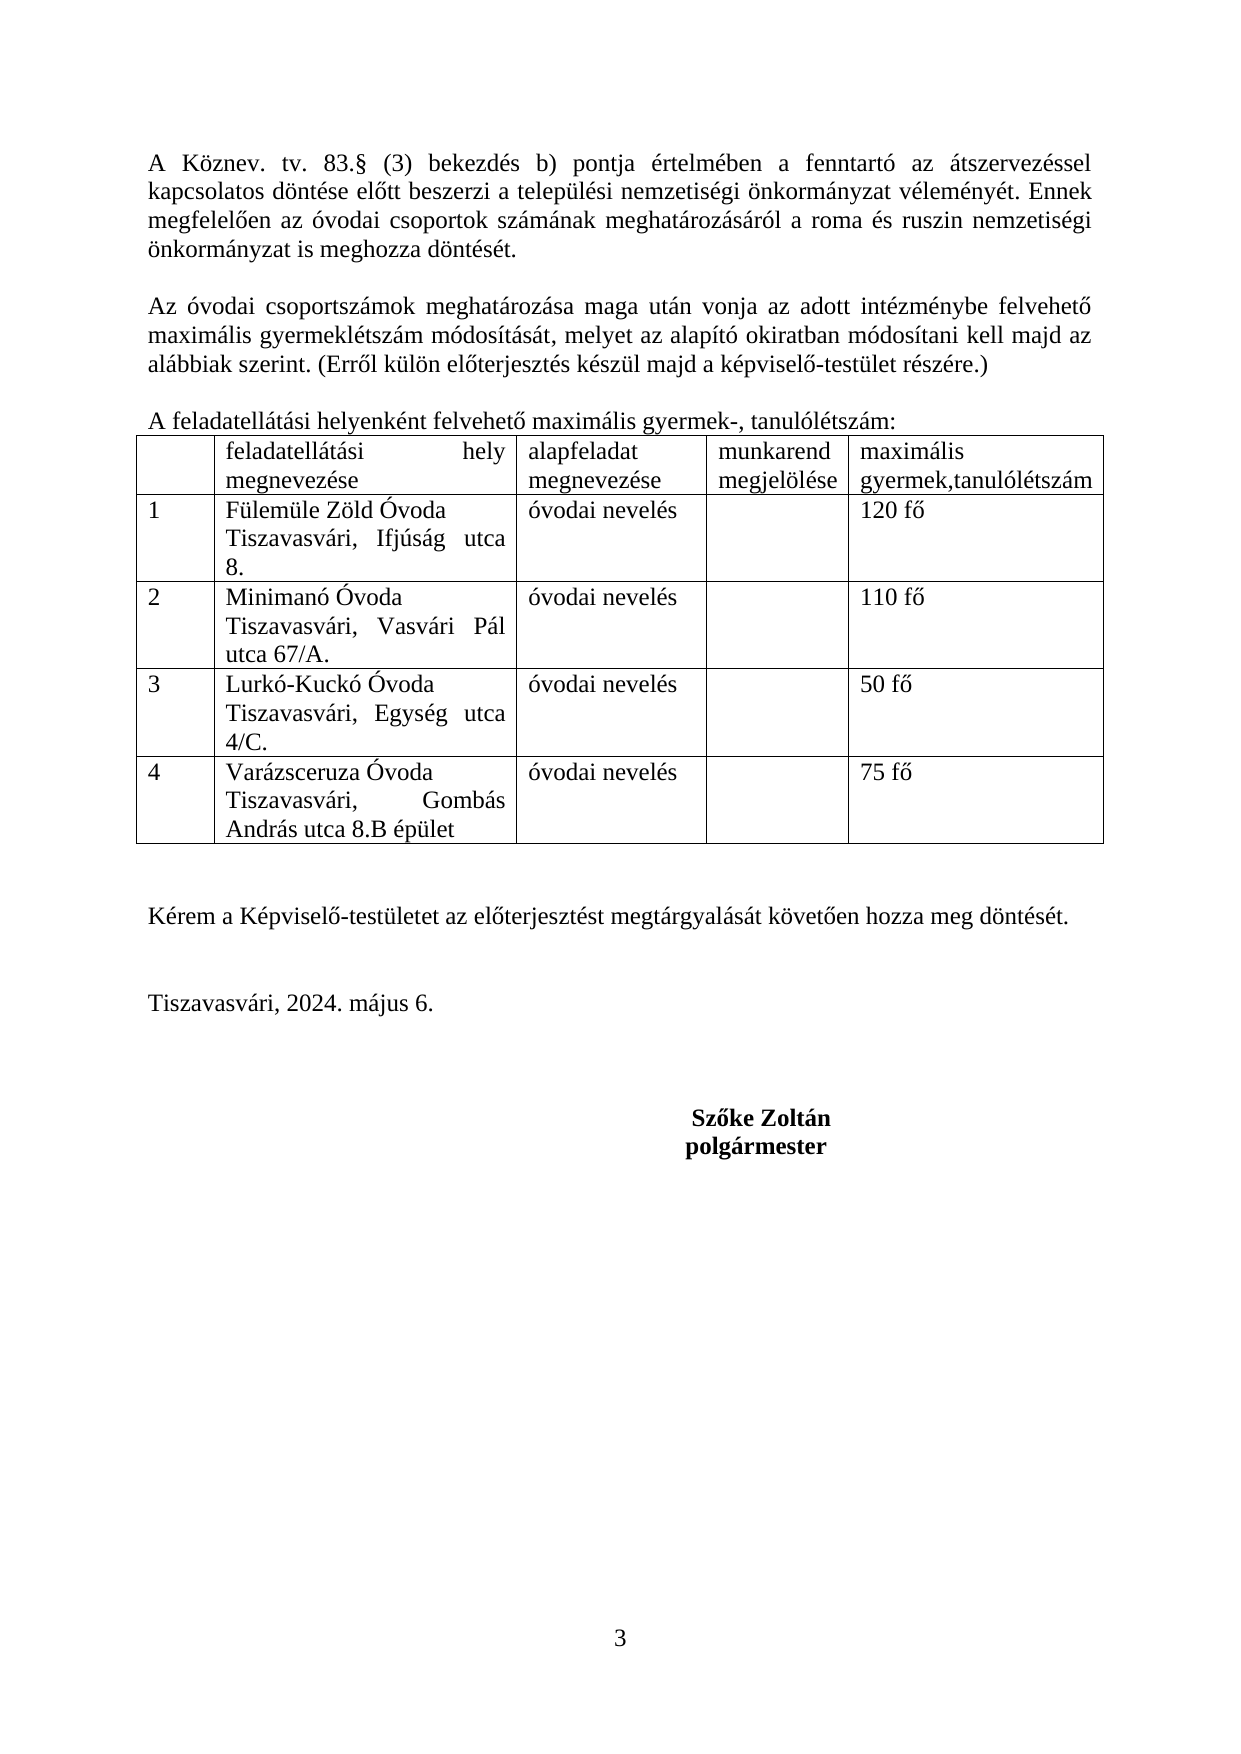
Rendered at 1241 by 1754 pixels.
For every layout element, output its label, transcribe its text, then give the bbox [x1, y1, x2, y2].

table_cell óvodai nevelés [517, 757, 706, 843]
table_cell 4 [137, 757, 214, 843]
text Szőke Zoltán [148, 1103, 1093, 1131]
table_cell 1 [137, 495, 214, 581]
text A feladatellátási helyenként felvehető maximális gyermek-, tanulólétszám: [148, 406, 1093, 435]
table_header alapfeladat megnevezése [517, 436, 706, 494]
table_cell Lurkó-Kuckó Óvoda Tiszavasvári, Egység utca 4/C. [215, 669, 516, 756]
table_cell [707, 495, 848, 581]
table_header maximális gyermek,tanulólétszám [849, 436, 1103, 494]
table_header [137, 436, 214, 494]
table_cell 3 [137, 669, 214, 756]
table_header feladatellátási hely megnevezése [215, 436, 516, 494]
table_cell 2 [137, 582, 214, 668]
table_cell [707, 669, 848, 756]
table_cell Varázsceruza Óvoda Tiszavasvári, Gombás András utca 8.B épület [215, 757, 516, 843]
table_cell [707, 582, 848, 668]
table_cell Fülemüle Zöld Óvoda Tiszavasvári, Ifjúság utca 8. [215, 495, 516, 581]
table_cell óvodai nevelés [517, 669, 706, 756]
table_cell 120 fő [849, 495, 1103, 581]
text Az óvodai csoportszámok meghatározása maga után vonja az adott intézménybe felvehető maximális gyermeklétszám módosítását, melyet az alapító okiratban módosítani kell majd az alábbiak szerint. (Erről külön előterjesztés készül majd a képviselő-testület részére.) [148, 291, 1093, 378]
table_header munkarend megjelölése [707, 436, 848, 494]
text A Köznev. tv. 83.§ (3) bekezdés b) pontja értelmében a fenntartó az átszervezéssel kapcsolatos döntése előtt beszerzi a települési nemzetiségi önkormányzat véleményét. Ennek megfelelően az óvodai csoportok számának meghatározásáról a roma és ruszin nemzetiségi önkormányzat is meghozza döntését. [148, 148, 1093, 263]
table_cell Minimanó Óvoda Tiszavasvári, Vasvári Pál utca 67/A. [215, 582, 516, 668]
text Tiszavasvári, 2024. május 6. [148, 988, 1093, 1016]
text polgármester [148, 1131, 1093, 1160]
table_cell óvodai nevelés [517, 495, 706, 581]
table_cell óvodai nevelés [517, 582, 706, 668]
table_cell [707, 757, 848, 843]
table_cell 75 fő [849, 757, 1103, 843]
table_cell 110 fő [849, 582, 1103, 668]
table_cell 50 fő [849, 669, 1103, 756]
text Kérem a Képviselő-testületet az előterjesztést megtárgyalását követően hozza meg döntését. [148, 901, 1093, 930]
